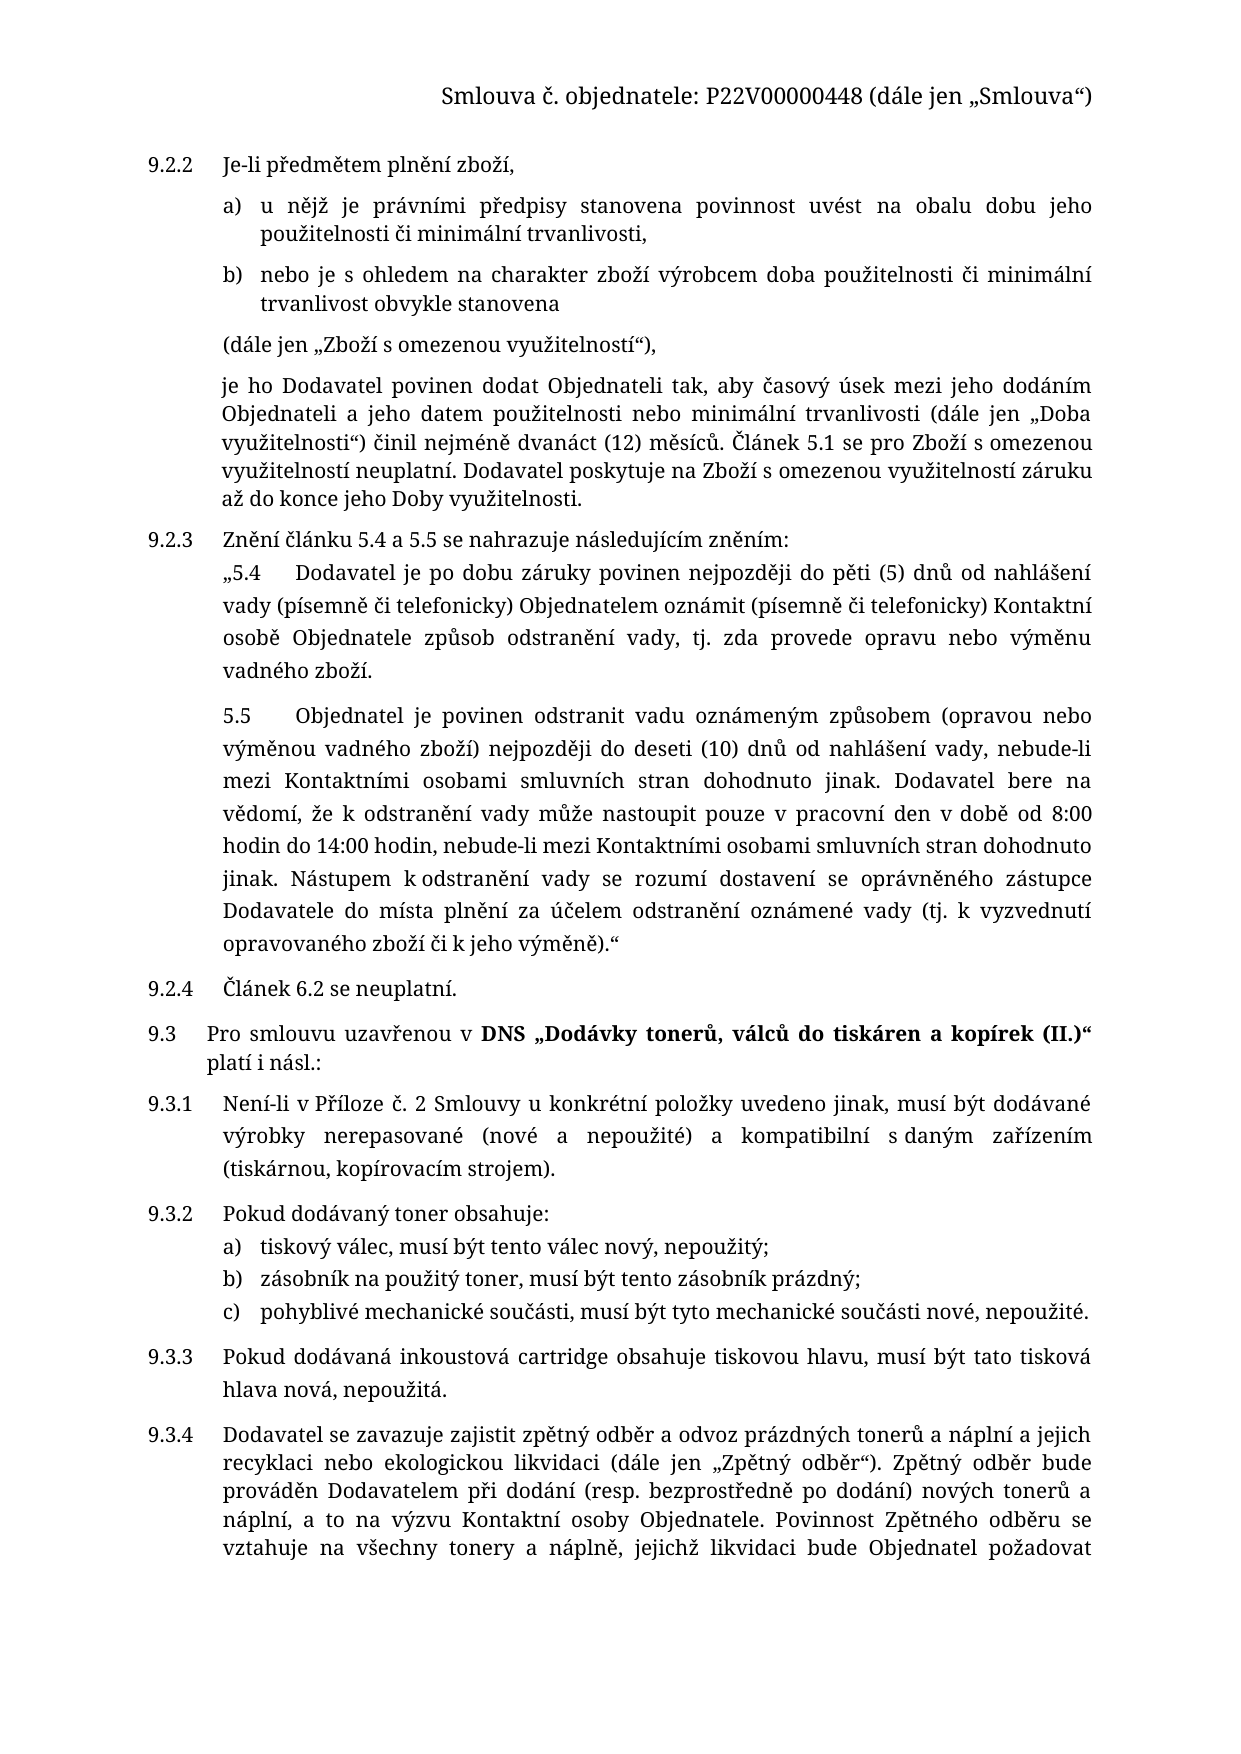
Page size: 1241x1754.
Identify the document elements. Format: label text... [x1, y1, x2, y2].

list Pro smlouvu uzavřenou v DNS „Dodávky tonerů, válců do tiskáren a kopírek (II.)“ platí i násl.: [148, 1019, 1093, 1076]
list Není-li v Příloze č. 2 Smlouvy u konkrétní položky uvedeno jinak, musí být dodávané výrobky nerepasované (nové a nepoužité) a kompatibilní s daným zařízením (tiskárnou, kopírovacím strojem). [148, 1089, 1093, 1182]
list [148, 1420, 1093, 1562]
list u nějž je právními předpisy stanovena povinnost uvést na obalu dobu jeho použitelnosti či minimální trvanlivosti, [223, 191, 1093, 248]
list nebo je s ohledem na charakter zboží výrobcem doba použitelnosti či minimální trvanlivost obvykle stanovena [223, 261, 1093, 317]
text je ho Dodavatel povinen dodat Objednateli tak, aby časový úsek mezi jeho dodáním Objednateli a jeho datem použitelnosti nebo minimální trvanlivosti (dále jen „Doba využitelnosti“) činil nejméně dvanáct (12) měsíců. Článek 5.1 se pro Zboží s omezenou využitelností neuplatní. Dodavatel poskytuje na Zboží s omezenou využitelností záruku až do konce jeho Doby využitelnosti. [221, 371, 1093, 513]
list zásobník na použitý toner, musí být tento zásobník prázdný; [223, 1264, 1093, 1293]
list tiskový válec, musí být tento válec nový, nepoužitý; [223, 1232, 1093, 1260]
text (dále jen „Zboží s omezenou využitelností“), [223, 330, 1093, 358]
list Znění článku 5.4 a 5.5 se nahrazuje následujícím zněním: [148, 526, 1093, 554]
list Pokud dodávaná inkoustová cartridge obsahuje tiskovou hlavu, musí být tato tisková hlava nová, nepoužitá. [148, 1342, 1093, 1403]
list „5.4 Dodavatel je po dobu záruky povinen nejpozději do pěti (5) dnů od nahlášení vady (písemně či telefonicky) Objednatelem oznámit (písemně či telefonicky) Kontaktní osobě Objednatele způsob odstranění vady, tj. zda provede opravu nebo výměnu vadného zboží. [223, 558, 1093, 684]
list 5.5 Objednatel je povinen odstranit vadu oznámeným způsobem (opravou nebo výměnou vadného zboží) nejpozději do deseti (10) dnů od nahlášení vady, nebude-li mezi Kontaktními osobami smluvních stran dohodnuto jinak. Dodavatel bere na vědomí, že k odstranění vady může nastoupit pouze v pracovní den v době od 8:00 hodin do 14:00 hodin, nebude-li mezi Kontaktními osobami smluvních stran dohodnuto jinak. Nástupem k odstranění vady se rozumí dostavení se oprávněného zástupce Dodavatele do místa plnění za účelem odstranění oznámené vady (tj. k vyzvednutí opravovaného zboží či k jeho výměně).“ [223, 701, 1093, 958]
list Je-li předmětem plnění zboží, [148, 150, 1093, 179]
list pohyblivé mechanické součásti, musí být tyto mechanické součásti nové, nepoužité. [223, 1297, 1093, 1325]
list Článek 6.2 se neuplatní. [148, 974, 1093, 1003]
list Pokud dodávaný toner obsahuje: [148, 1199, 1093, 1228]
